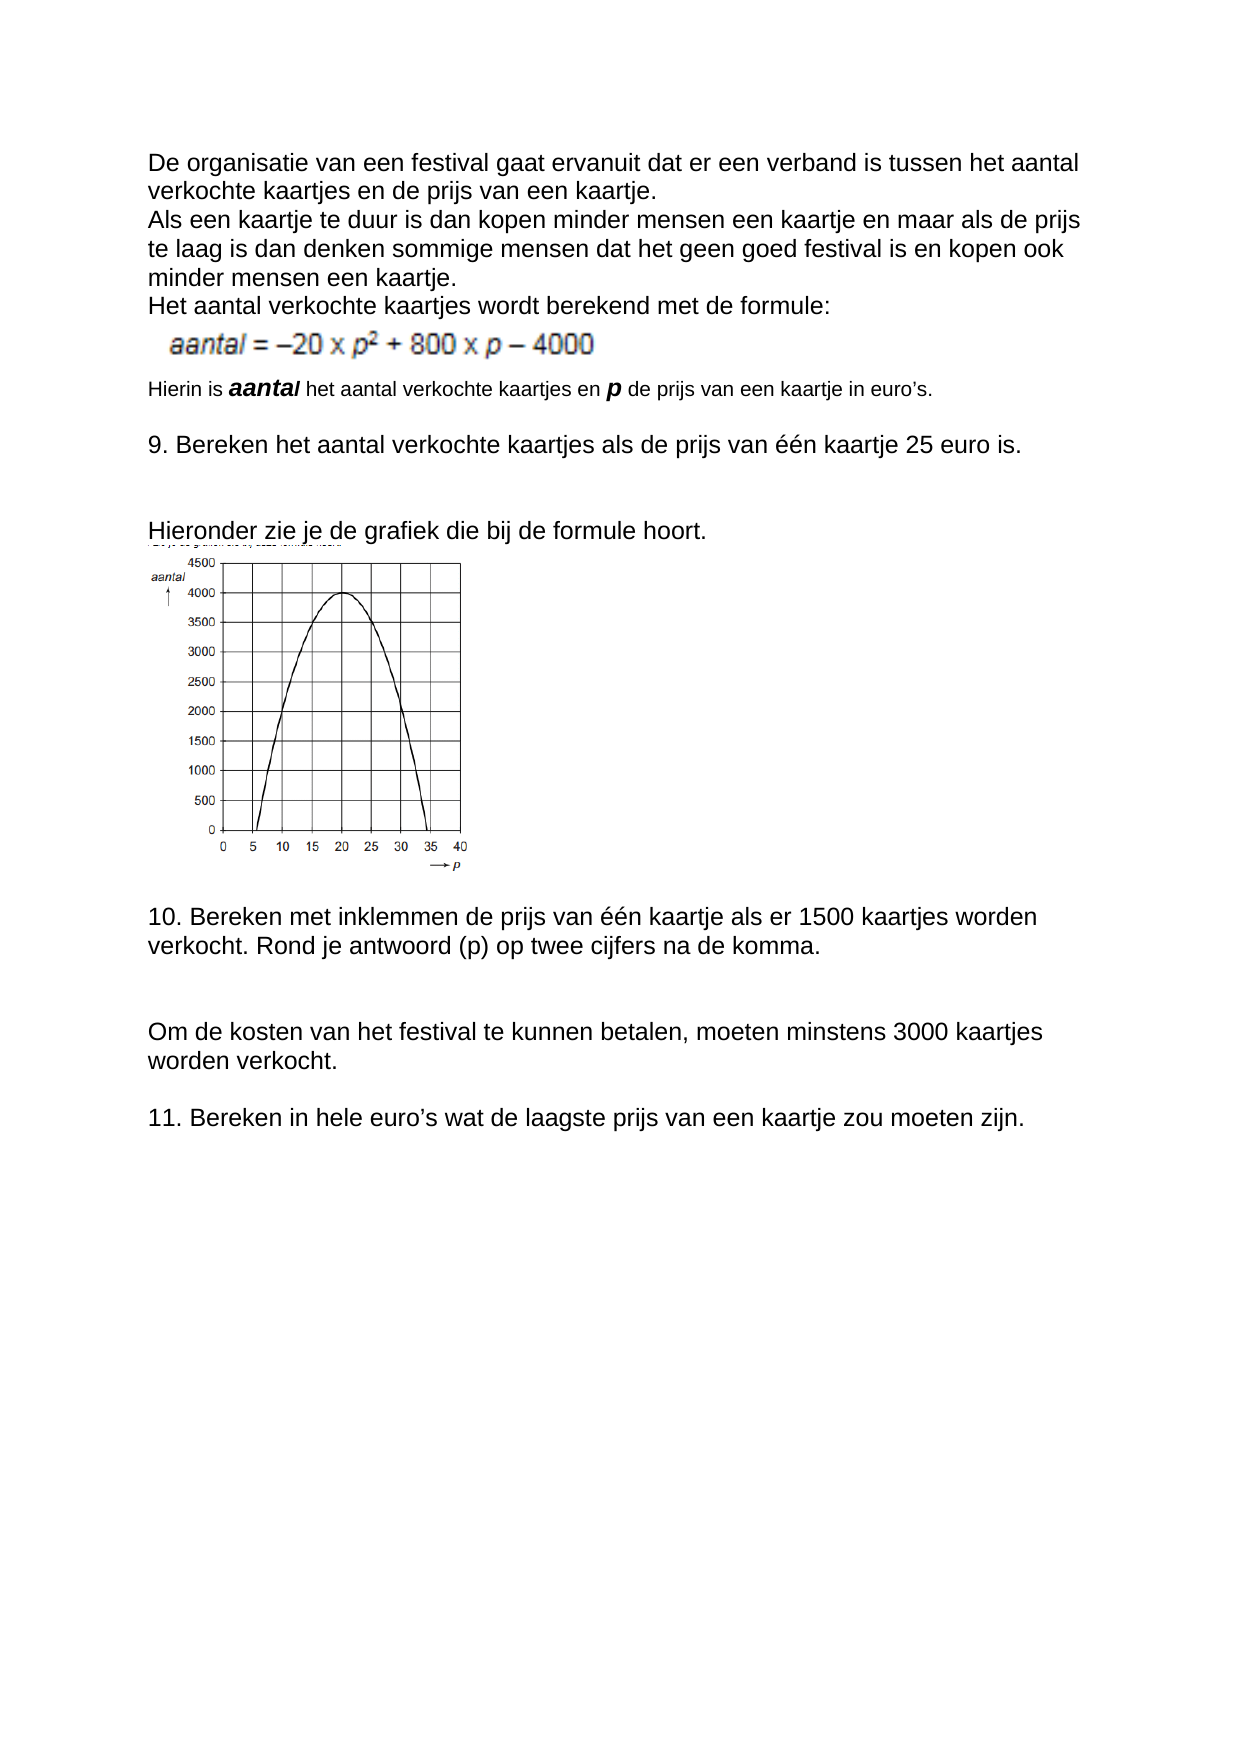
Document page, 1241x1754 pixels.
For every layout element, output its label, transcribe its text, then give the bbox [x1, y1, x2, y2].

picture [147, 320, 619, 374]
text 10. Bereken met inklemmen de prijs van één kaartje als er 1500 kaartjes worden verkocht. Rond je antwoord (p) op twee cijfers na de komma. [148, 902, 1093, 959]
picture [147, 545, 468, 874]
text Als een kaartje te duur is dan kopen minder mensen een kaartje en maar als de prijs te laag is dan denken sommige mensen dat het geen goed festival is en kopen ook minder mensen een kaartje. [148, 205, 1093, 291]
text Hieronder zie je de grafiek die bij de formule hoort. [148, 516, 1093, 545]
text Om de kosten van het festival te kunnen betalen, moeten minstens 3000 kaartjes worden verkocht. [148, 1017, 1093, 1074]
text Het aantal verkochte kaartjes wordt berekend met de formule: [148, 291, 1093, 320]
text De organisatie van een festival gaat ervanuit dat er een verband is tussen het aantal verkochte kaartjes en de prijs van een kaartje. [148, 148, 1093, 205]
text Hierin is aantal het aantal verkochte kaartjes en p de prijs van een kaartje in euro’s. [148, 373, 1093, 402]
text 9. Bereken het aantal verkochte kaartjes als de prijs van één kaartje 25 euro is. [148, 430, 1093, 459]
text 11. Bereken in hele euro’s wat de laagste prijs van een kaartje zou moeten zijn. [148, 1103, 1093, 1132]
